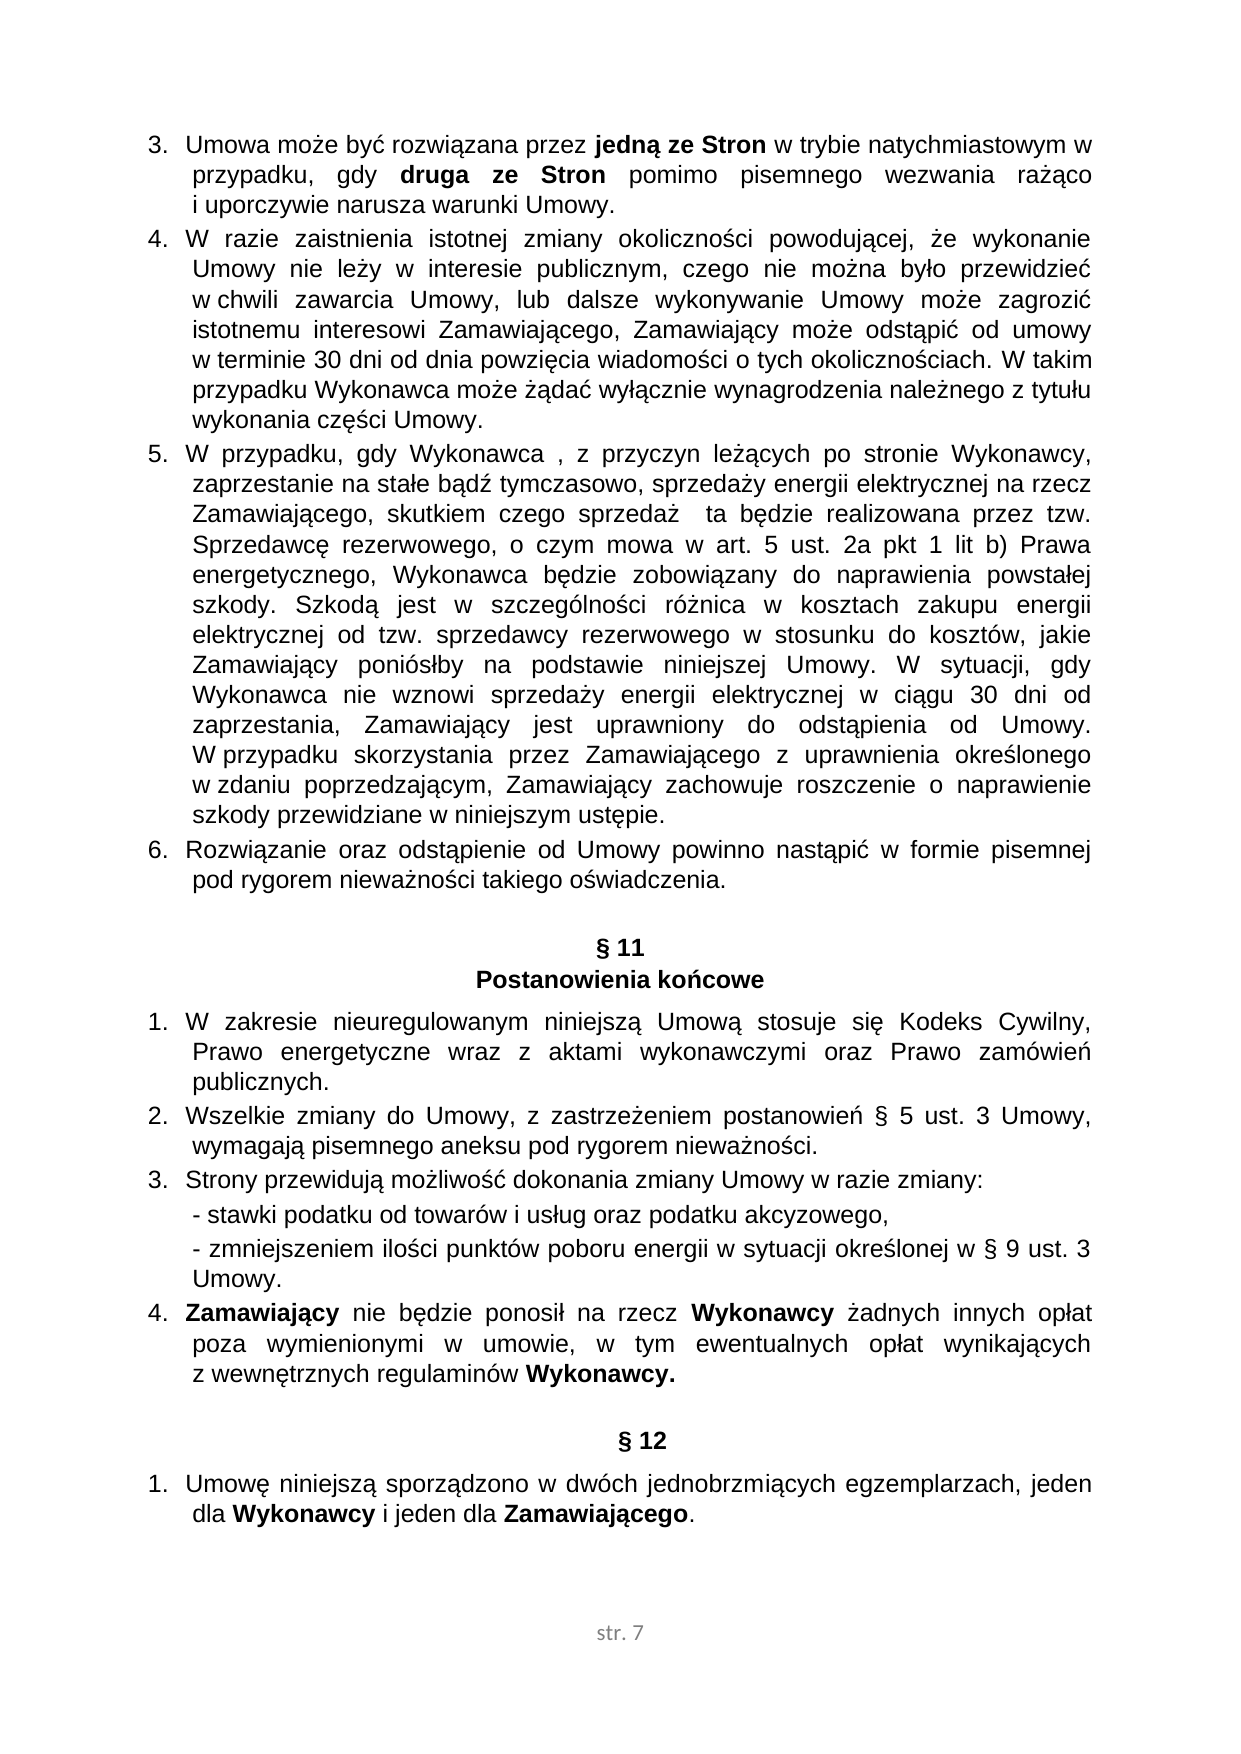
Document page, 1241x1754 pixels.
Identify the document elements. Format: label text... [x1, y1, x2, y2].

list Wszelkie zmiany do Umowy, z zastrzeżeniem postanowień § 5 ust. 3 Umowy, wymagają pisemnego aneksu pod rygorem nieważności. [148, 1101, 1092, 1160]
text Postanowienia końcowe [148, 965, 1092, 994]
list Umowę niniejszą sporządzono w dwóch jednobrzmiących egzemplarzach, jeden dla Wykonawcy i jeden dla Zamawiającego. [148, 1469, 1092, 1528]
list Rozwiązanie oraz odstąpienie od Umowy powinno nastąpić w formie pisemnej pod rygorem nieważności takiego oświadczenia. [148, 835, 1092, 894]
list Zamawiający nie będzie ponosił na rzecz Wykonawcy żadnych innych opłat poza wymienionymi w umowie, w tym ewentualnych opłat wynikających z wewnętrznych regulaminów Wykonawcy. [148, 1298, 1092, 1387]
text § 12 [192, 1426, 1092, 1455]
text - stawki podatku od towarów i usług oraz podatku akcyzowego, [192, 1200, 1092, 1228]
list Umowa może być rozwiązana przez jedną ze Stron w trybie natychmiastowym w przypadku, gdy druga ze Stron pomimo pisemnego wezwania rażąco i uporczywie narusza warunki Umowy. [148, 130, 1092, 219]
text - zmniejszeniem ilości punktów poboru energii w sytuacji określonej w § 9 ust. 3 Umowy. [192, 1234, 1092, 1293]
list W razie zaistnienia istotnej zmiany okoliczności powodującej, że wykonanie Umowy nie leży w interesie publicznym, czego nie można było przewidzieć w chwili zawarcia Umowy, lub dalsze wykonywanie Umowy może zagrozić istotnemu interesowi Zamawiającego, Zamawiający może odstąpić od umowy w terminie 30 dni od dnia powzięcia wiadomości o tych okolicznościach. W takim przypadku Wykonawca może żądać wyłącznie wynagrodzenia należnego z tytułu wykonania części Umowy. [148, 224, 1092, 434]
text § 11 [148, 932, 1092, 961]
list Strony przewidują możliwość dokonania zmiany Umowy w razie zmiany: [148, 1166, 1092, 1194]
list W przypadku, gdy Wykonawca , z przyczyn leżących po stronie Wykonawcy, zaprzestanie na stałe bądź tymczasowo, sprzedaży energii elektrycznej na rzecz Zamawiającego, skutkiem czego sprzedaż ta będzie realizowana przez tzw. Sprzedawcę rezerwowego, o czym mowa w art. 5 ust. 2a pkt 1 lit b) Prawa energetycznego, Wykonawca będzie zobowiązany do naprawienia powstałej szkody. Szkodą jest w szczególności różnica w kosztach zakupu energii elektrycznej od tzw. sprzedawcy rezerwowego w stosunku do kosztów, jakie Zamawiający poniósłby na podstawie niniejszej Umowy. W sytuacji, gdy Wykonawca nie wznowi sprzedaży energii elektrycznej w ciągu 30 dni od zaprzestania, Zamawiający jest uprawniony do odstąpienia od Umowy. W przypadku skorzystania przez Zamawiającego z uprawnienia określonego w zdaniu poprzedzającym, Zamawiający zachowuje roszczenie o naprawienie szkody przewidziane w niniejszym ustępie. [148, 439, 1092, 829]
list W zakresie nieuregulowanym niniejszą Umową stosuje się Kodeks Cywilny, Prawo energetyczne wraz z aktami wykonawczymi oraz Prawo zamówień publicznych. [148, 1007, 1092, 1096]
